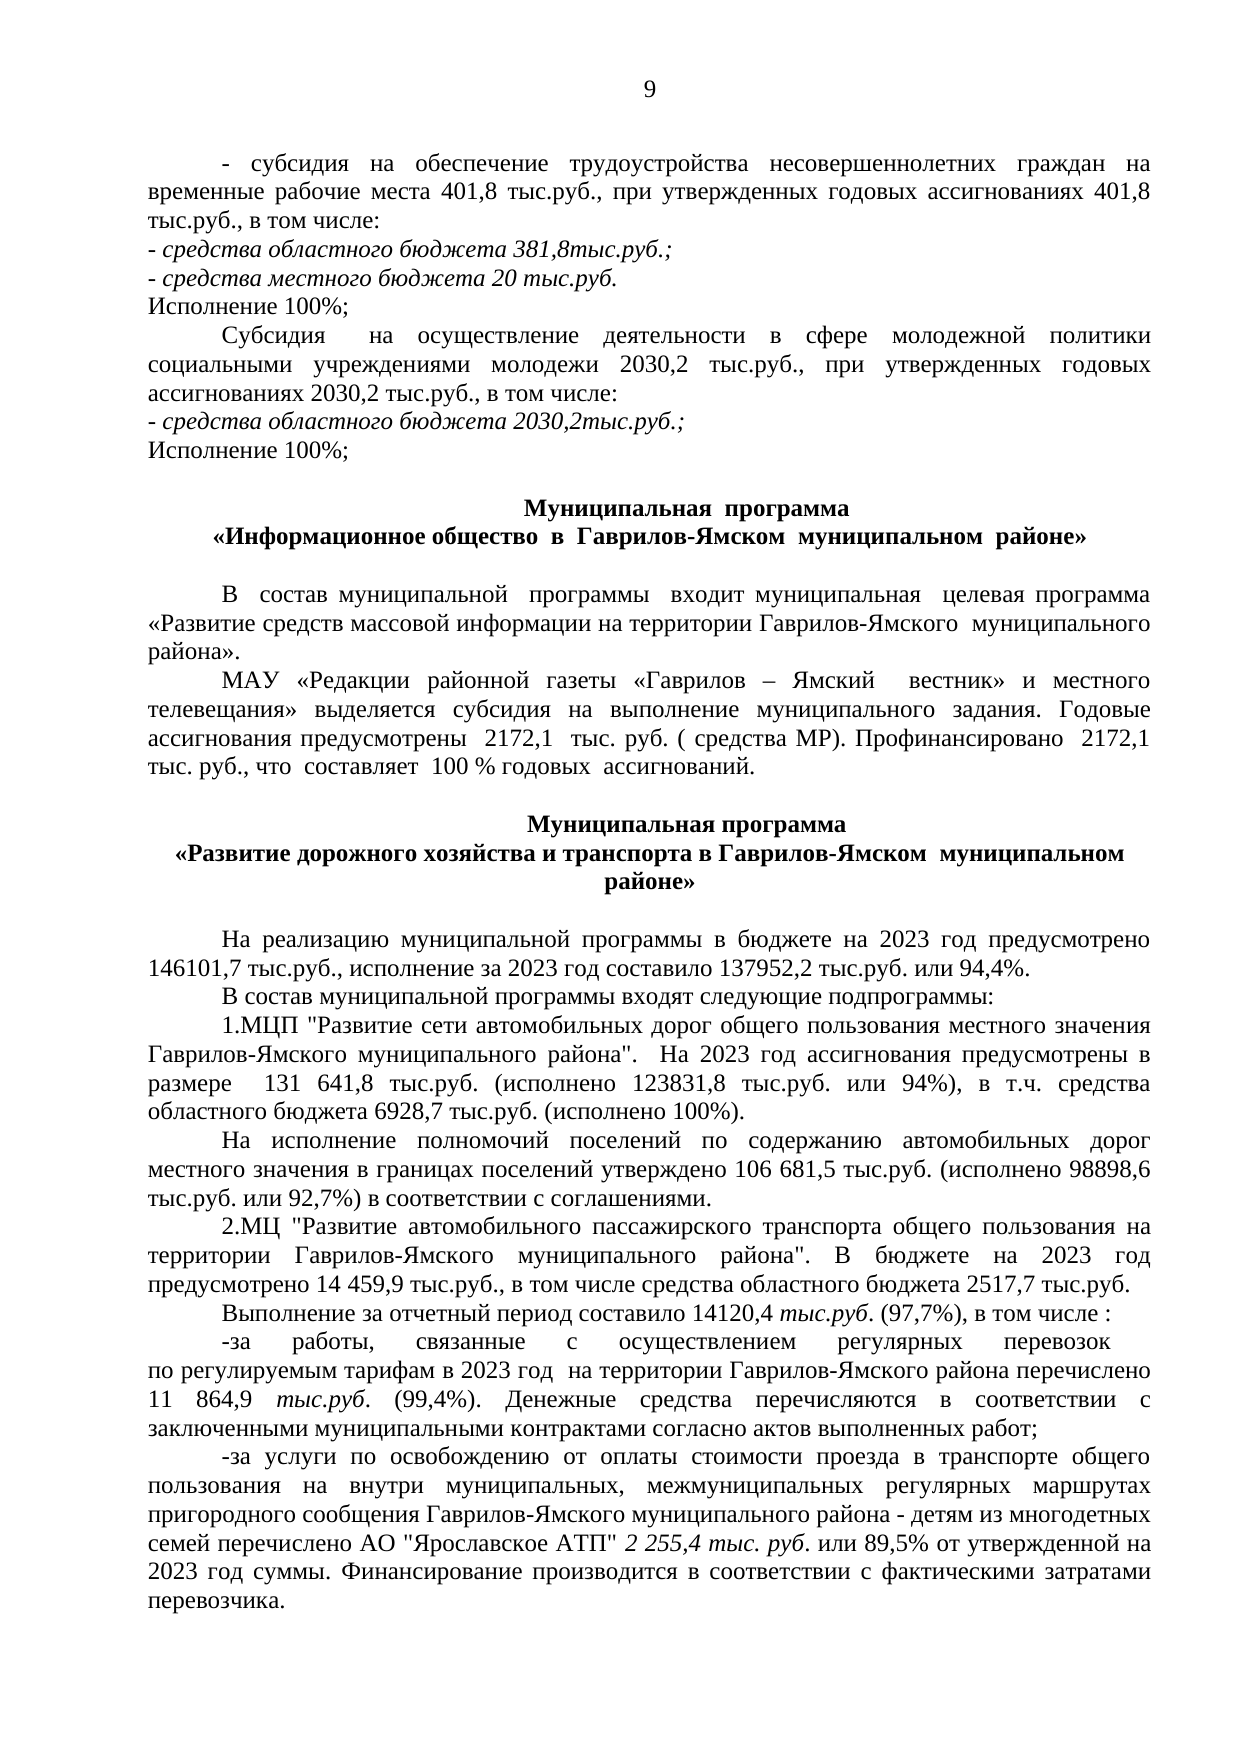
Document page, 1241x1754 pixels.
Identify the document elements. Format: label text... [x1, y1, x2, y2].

text Муниципальная программа [222, 809, 1152, 838]
text В состав муниципальной программы входит муниципальная целевая программа «Развитие средств массовой информации на территории Гаврилов-Ямского муниципального района». [148, 579, 1152, 665]
text На исполнение полномочий поселений по содержанию автомобильных дорог местного значения в границах поселений утверждено 106 681,5 тыс.руб. (исполнено 98898,6 тыс.руб. или 92,7%) в соответствии с соглашениями. [148, 1125, 1152, 1211]
text «Развитие дорожного хозяйства и транспорта в Гаврилов-Ямском муниципальном районе» [148, 838, 1152, 895]
text Выполнение за отчетный период составило 14120,4 тыс.руб. (97,7%), в том числе : [148, 1298, 1152, 1326]
text 1.МЦП "Развитие сети автомобильных дорог общего пользования местного значения Гаврилов-Ямского муниципального района". На 2023 год ассигнования предусмотрены в размере 131 641,8 тыс.руб. (исполнено 123831,8 тыс.руб. или 94%), в т.ч. средства областного бюджета 6928,7 тыс.руб. (исполнено 100%). [148, 1010, 1152, 1125]
text -за услуги по освобождению от оплаты стоимости проезда в транспорте общего пользования на внутри муниципальных, межмуниципальных регулярных маршрутах пригородного сообщения Гаврилов-Ямского муниципального района - детям из многодетных семей перечислено АО "Ярославское АТП" 2 255,4 тыс. руб. или 89,5% от утвержденной на 2023 год суммы. Финансирование производится в соответствии с фактическими затратами перевозчика. [148, 1441, 1152, 1614]
text Субсидия на осуществление деятельности в сфере молодежной политики социальными учреждениями молодежи 2030,2 тыс.руб., при утвержденных годовых ассигнованиях 2030,2 тыс.руб., в том числе: [148, 320, 1152, 406]
text Исполнение 100%; [148, 435, 1152, 464]
text «Информационное общество в Гаврилов-Ямском муниципальном районе» [148, 521, 1152, 550]
text - средства областного бюджета 2030,2тыс.руб.; [148, 406, 1152, 435]
text Муниципальная программа [148, 493, 1152, 521]
text -за работы, связанные с осуществлением регулярных перевозок по регулируемым тарифам в 2023 год на территории Гаврилов-Ямского района перечислено 11 864,9 тыс.руб. (99,4%). Денежные средства перечисляются в соответствии с заключенными муниципальными контрактами согласно актов выполненных работ; [148, 1326, 1152, 1441]
text 2.МЦ "Развитие автомобильного пассажирского транспорта общего пользования на территории Гаврилов-Ямского муниципального района". В бюджете на 2023 год предусмотрено 14 459,9 тыс.руб., в том числе средства областного бюджета 2517,7 тыс.руб. [148, 1211, 1152, 1298]
text Исполнение 100%; [148, 291, 1152, 320]
text - субсидия на обеспечение трудоустройства несовершеннолетних граждан на временные рабочие места 401,8 тыс.руб., при утвержденных годовых ассигнованиях 401,8 тыс.руб., в том числе: [148, 148, 1152, 234]
text В состав муниципальной программы входят следующие подпрограммы: [148, 981, 1152, 1010]
text - средства областного бюджета 381,8тыс.руб.; [148, 234, 1152, 263]
text На реализацию муниципальной программы в бюджете на 2023 год предусмотрено 146101,7 тыс.руб., исполнение за 2023 год составило 137952,2 тыс.руб. или 94,4%. [148, 924, 1152, 981]
text МАУ «Редакции районной газеты «Гаврилов – Ямский вестник» и местного телевещания» выделяется субсидия на выполнение муниципального задания. Годовые ассигнования предусмотрены 2172,1 тыс. руб. ( средства МР). Профинансировано 2172,1 тыс. руб., что составляет 100 % годовых ассигнований. [148, 665, 1152, 780]
text - средства местного бюджета 20 тыс.руб. [148, 263, 1152, 291]
